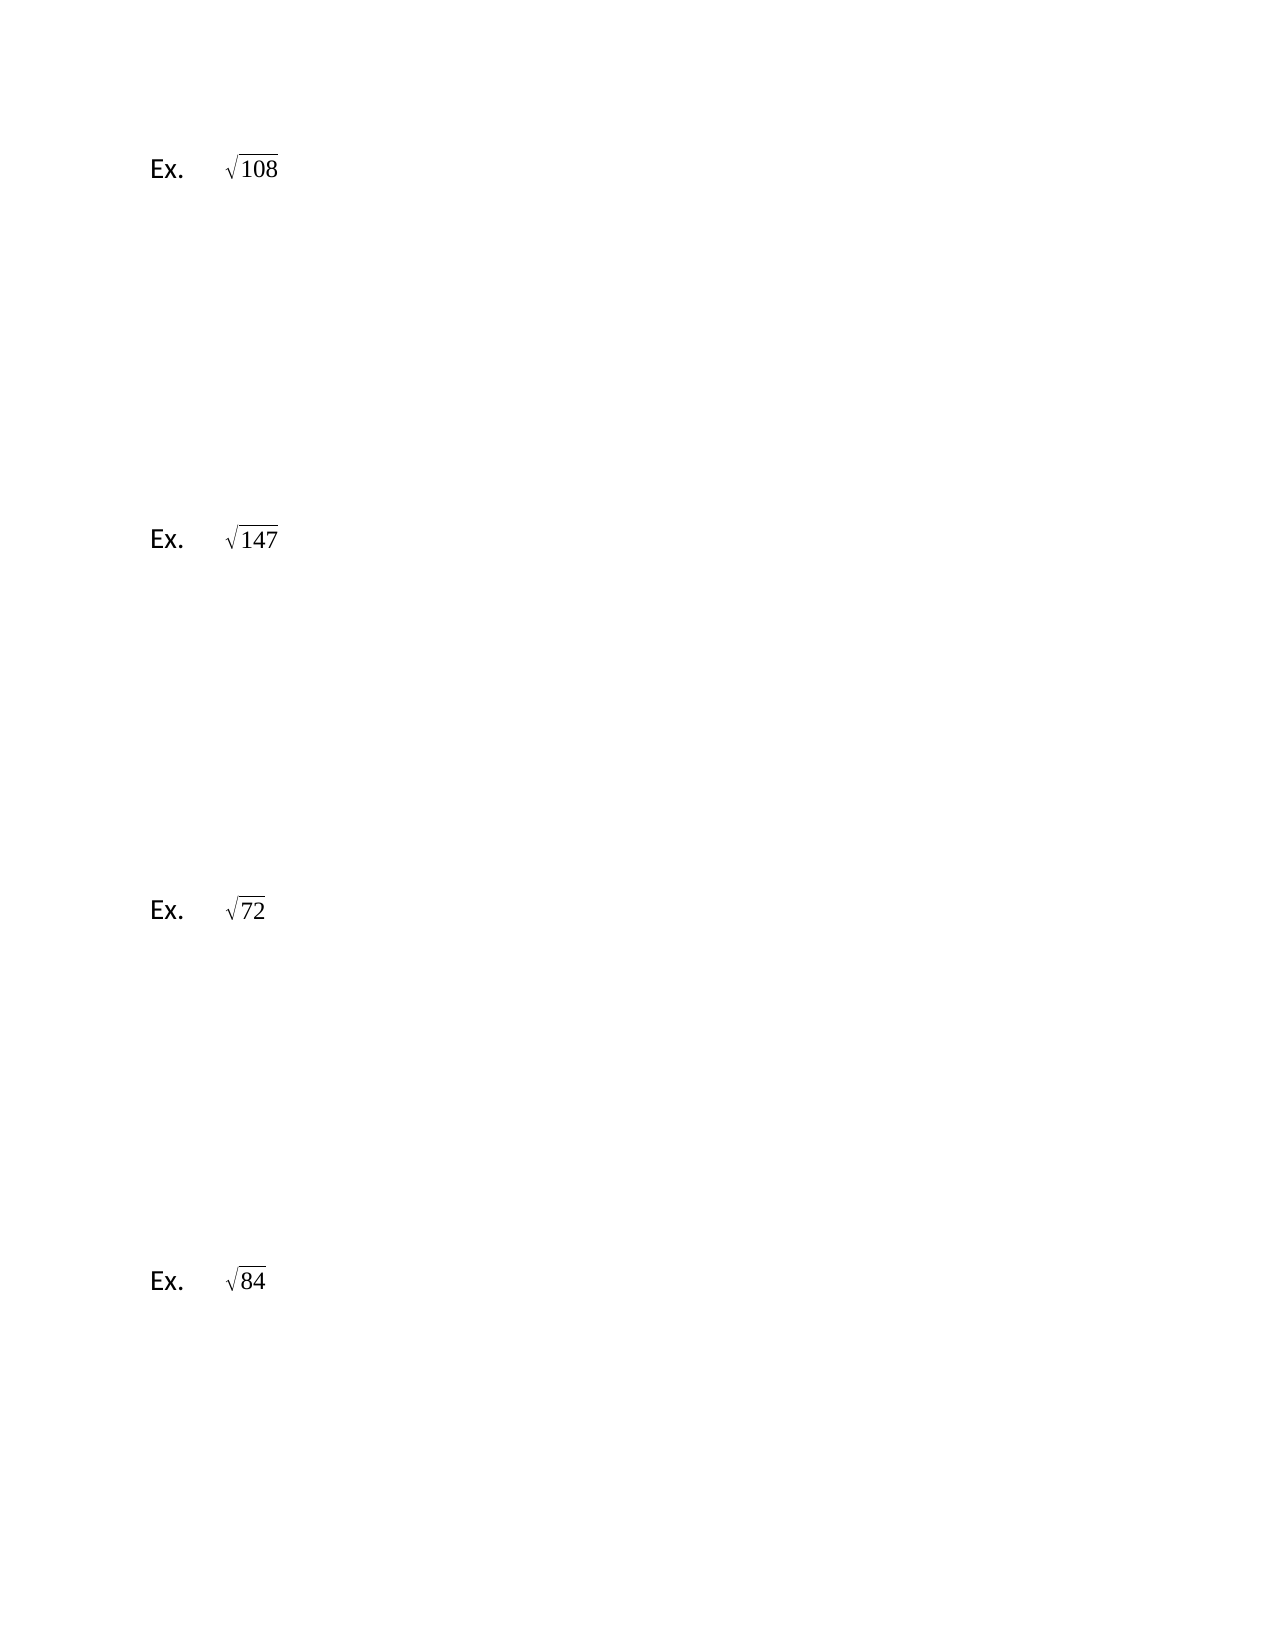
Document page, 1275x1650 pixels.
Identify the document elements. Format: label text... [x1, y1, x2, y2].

text Ex. [150, 521, 1125, 556]
text Ex. [150, 891, 1125, 927]
text Ex. [150, 1262, 1125, 1297]
text Ex. [150, 150, 1125, 186]
